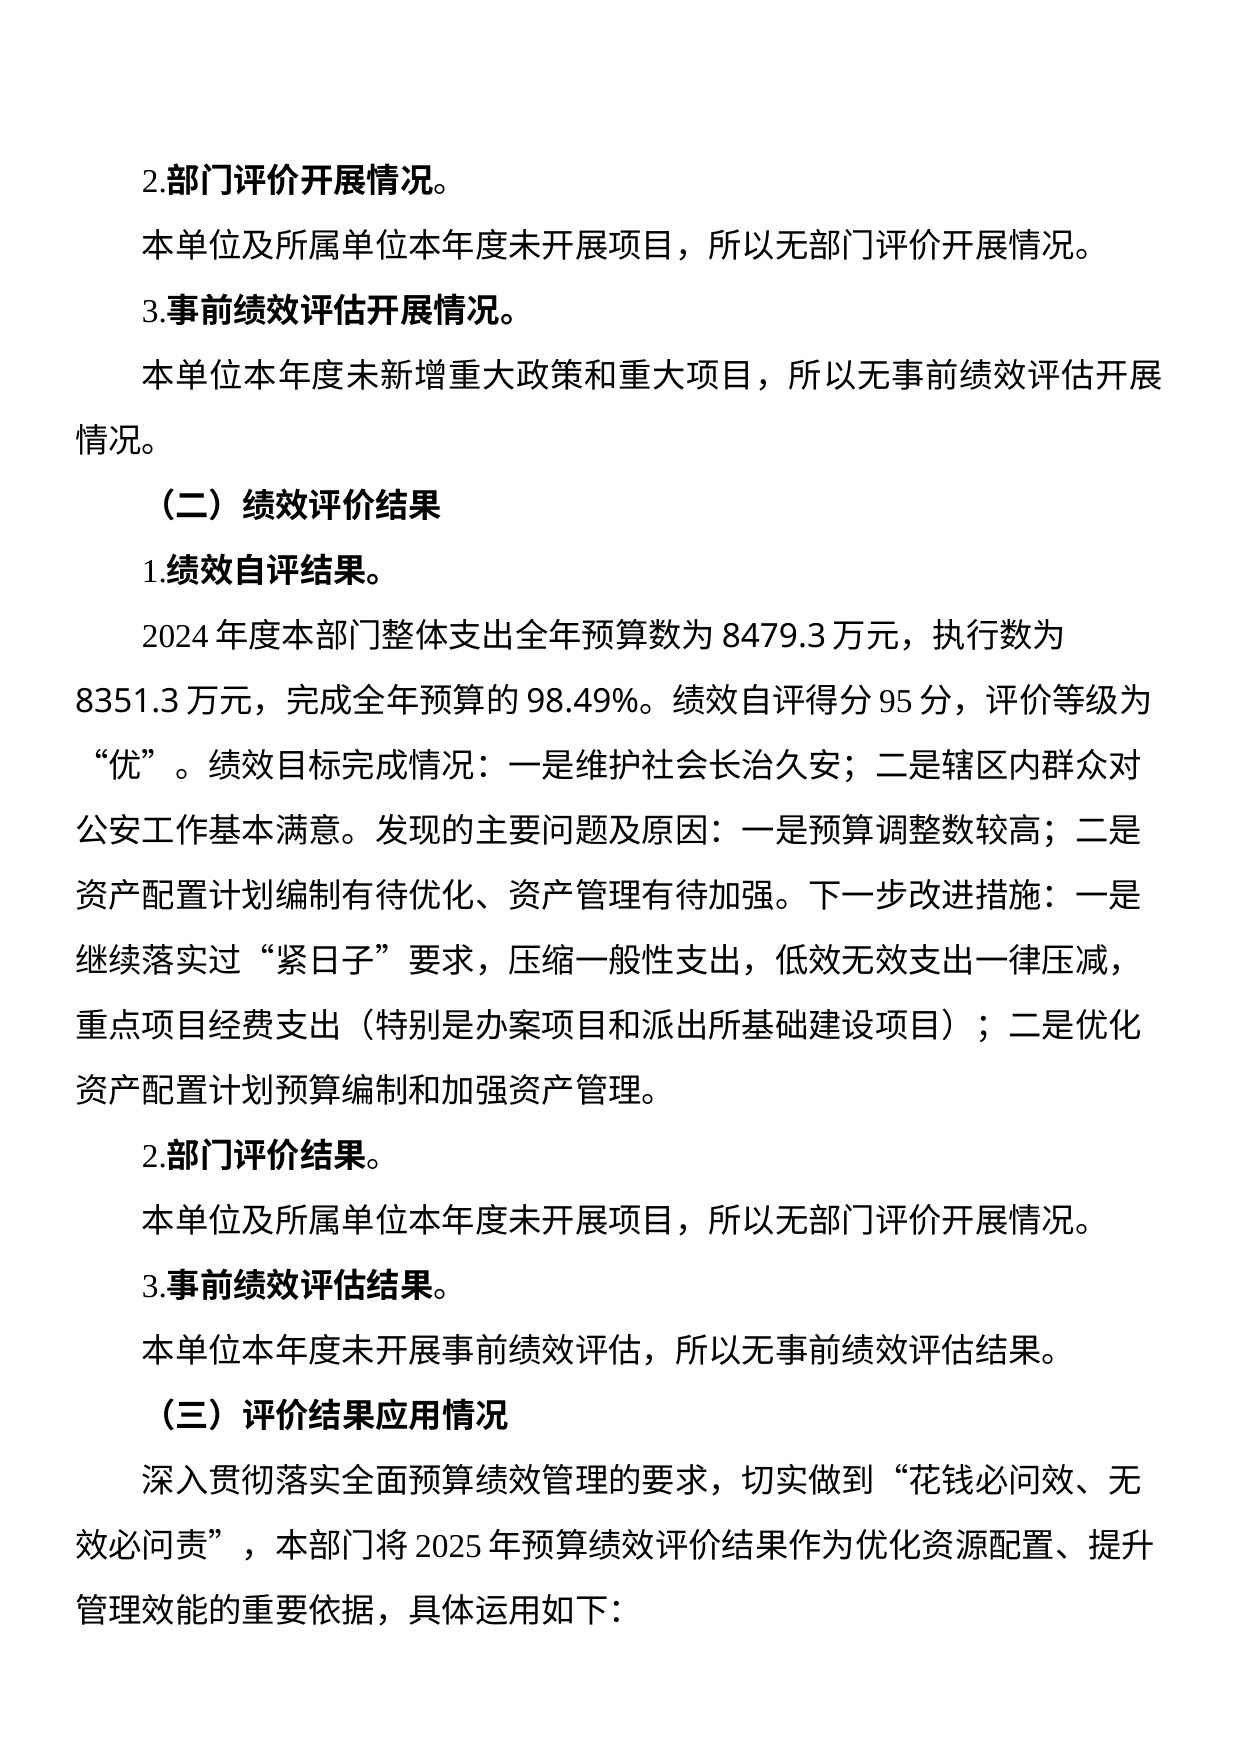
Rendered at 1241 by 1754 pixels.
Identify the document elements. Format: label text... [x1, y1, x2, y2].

text （三）评价结果应用情况 [75, 1381, 1165, 1446]
text 2.部门评价开展情况。 [75, 146, 1165, 211]
text 深入贯彻落实全面预算绩效管理的要求，切实做到“花钱必问效、无效必问责”，本部门将2025年预算绩效评价结果作为优化资源配置、提升管理效能的重要依据，具体运用如下： [75, 1446, 1165, 1641]
text 本单位本年度未开展事前绩效评估，所以无事前绩效评估结果。 [75, 1316, 1165, 1381]
text 3.事前绩效评估结果。 [75, 1251, 1165, 1316]
text 1.绩效自评结果。 [75, 536, 1165, 601]
text （二）绩效评价结果 [75, 471, 1165, 536]
text 本单位及所属单位本年度未开展项目，所以无部门评价开展情况。 [75, 211, 1165, 276]
text 2024年度本部门整体支出全年预算数为8479.3万元，执行数为8351.3万元，完成全年预算的98.49%。绩效自评得分95分，评价等级为“优”。绩效目标完成情况：一是维护社会长治久安；二是辖区内群众对公安工作基本满意。发现的主要问题及原因：一是预算调整数较高；二是资产配置计划编制有待优化、资产管理有待加强。下一步改进措施：一是继续落实过“紧日子”要求，压缩一般性支出，低效无效支出一律压减，重点项目经费支出（特别是办案项目和派出所基础建设项目）；二是优化资产配置计划预算编制和加强资产管理。 [75, 601, 1165, 1121]
text 本单位本年度未新增重大政策和重大项目，所以无事前绩效评估开展情况。 [75, 341, 1165, 471]
text 本单位及所属单位本年度未开展项目，所以无部门评价开展情况。 [75, 1186, 1165, 1251]
text 2.部门评价结果。 [75, 1121, 1165, 1186]
text 3.事前绩效评估开展情况。 [75, 276, 1165, 341]
